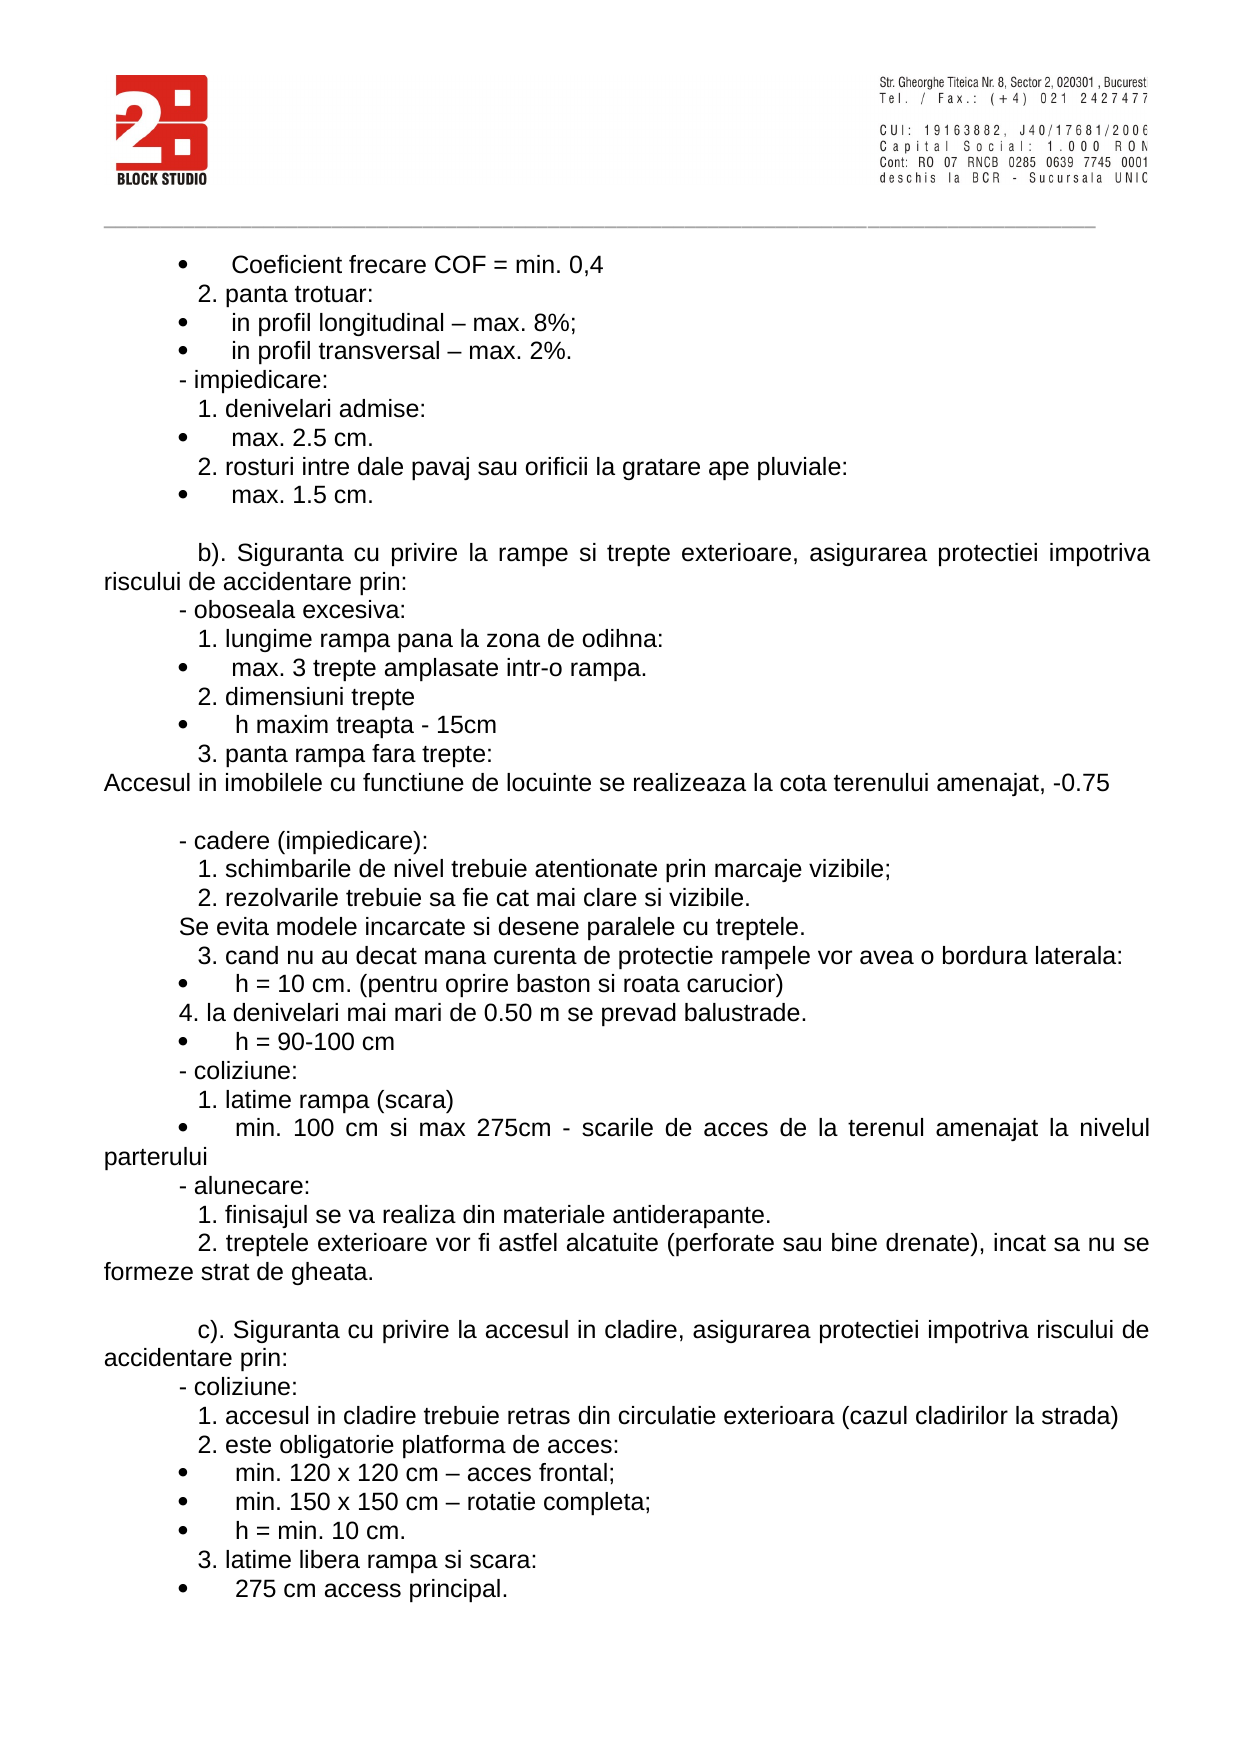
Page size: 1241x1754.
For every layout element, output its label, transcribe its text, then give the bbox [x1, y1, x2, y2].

list h = 10 cm. (pentru oprire baston si roata carucior) [103, 969, 1152, 998]
text - impiedicare: [103, 365, 1152, 394]
text 2. este obligatorie platforma de acces: [103, 1430, 1152, 1458]
text 2. rezolvarile trebuie sa fie cat mai clare si vizibile. [103, 883, 1152, 912]
list max. 2.5 cm. [103, 423, 1152, 452]
list h = min. 10 cm. [103, 1516, 1152, 1545]
text - coliziune: [103, 1372, 1152, 1401]
text 2. rosturi intre dale pavaj sau orificii la gratare ape pluviale: [103, 452, 1152, 480]
list max. 1.5 cm. [103, 480, 1152, 509]
text 2. treptele exterioare vor fi astfel alcatuite (perforate sau bine drenate), incat sa nu se formeze strat de gheata. [103, 1228, 1152, 1286]
list 275 cm access principal. [103, 1574, 1152, 1603]
text 1. lungime rampa pana la zona de odihna: [103, 624, 1152, 653]
text 1. latime rampa (scara) [103, 1084, 1152, 1113]
list in profil longitudinal – max. 8%; [103, 307, 1152, 336]
text c). Siguranta cu privire la accesul in cladire, asigurarea protectiei impotriva riscului de accidentare prin: [103, 1315, 1152, 1372]
list min. 120 x 120 cm – acces frontal; [103, 1458, 1152, 1487]
list max. 3 trepte amplasate intr-o rampa. [103, 653, 1152, 682]
picture [103, 75, 1148, 185]
list min. 100 cm si max 275cm - scarile de acces de la terenul amenajat la nivelul parterului [103, 1113, 1152, 1171]
text 1. schimbarile de nivel trebuie atentionate prin marcaje vizibile; [103, 854, 1152, 883]
text Accesul in imobilele cu functiune de locuinte se realizeaza la cota terenului amenajat, -0.75 [103, 768, 1152, 797]
text 1. denivelari admise: [103, 394, 1152, 423]
list in profil transversal – max. 2%. [103, 336, 1152, 365]
text 3. cand nu au decat mana curenta de protectie rampele vor avea o bordura laterala: [103, 941, 1152, 969]
list min. 150 x 150 cm – rotatie completa; [103, 1487, 1152, 1516]
list h maxim treapta - 15cm [103, 711, 1152, 739]
text - cadere (impiedicare): [103, 826, 1152, 854]
text 1. accesul in cladire trebuie retras din circulatie exterioara (cazul cladirilor la strada) [103, 1401, 1152, 1430]
text 1. finisajul se va realiza din materiale antiderapante. [103, 1200, 1152, 1228]
list h = 90-100 cm [103, 1027, 1152, 1056]
text b). Siguranta cu privire la rampe si trepte exterioare, asigurarea protectiei impotriva riscului de accidentare prin: [103, 538, 1152, 595]
text - oboseala excesiva: [103, 595, 1152, 624]
text Se evita modele incarcate si desene paralele cu treptele. [103, 912, 1152, 941]
text 3. latime libera rampa si scara: [103, 1545, 1152, 1574]
text - coliziune: [103, 1056, 1152, 1084]
text 2. panta trotuar: [103, 279, 1152, 307]
text - alunecare: [103, 1171, 1152, 1200]
text 3. panta rampa fara trepte: [103, 739, 1152, 768]
list Coeficient frecare COF = min. 0,4 [103, 250, 1152, 279]
text 4. la denivelari mai mari de 0.50 m se prevad balustrade. [103, 998, 1152, 1027]
text 2. dimensiuni trepte [103, 682, 1152, 711]
